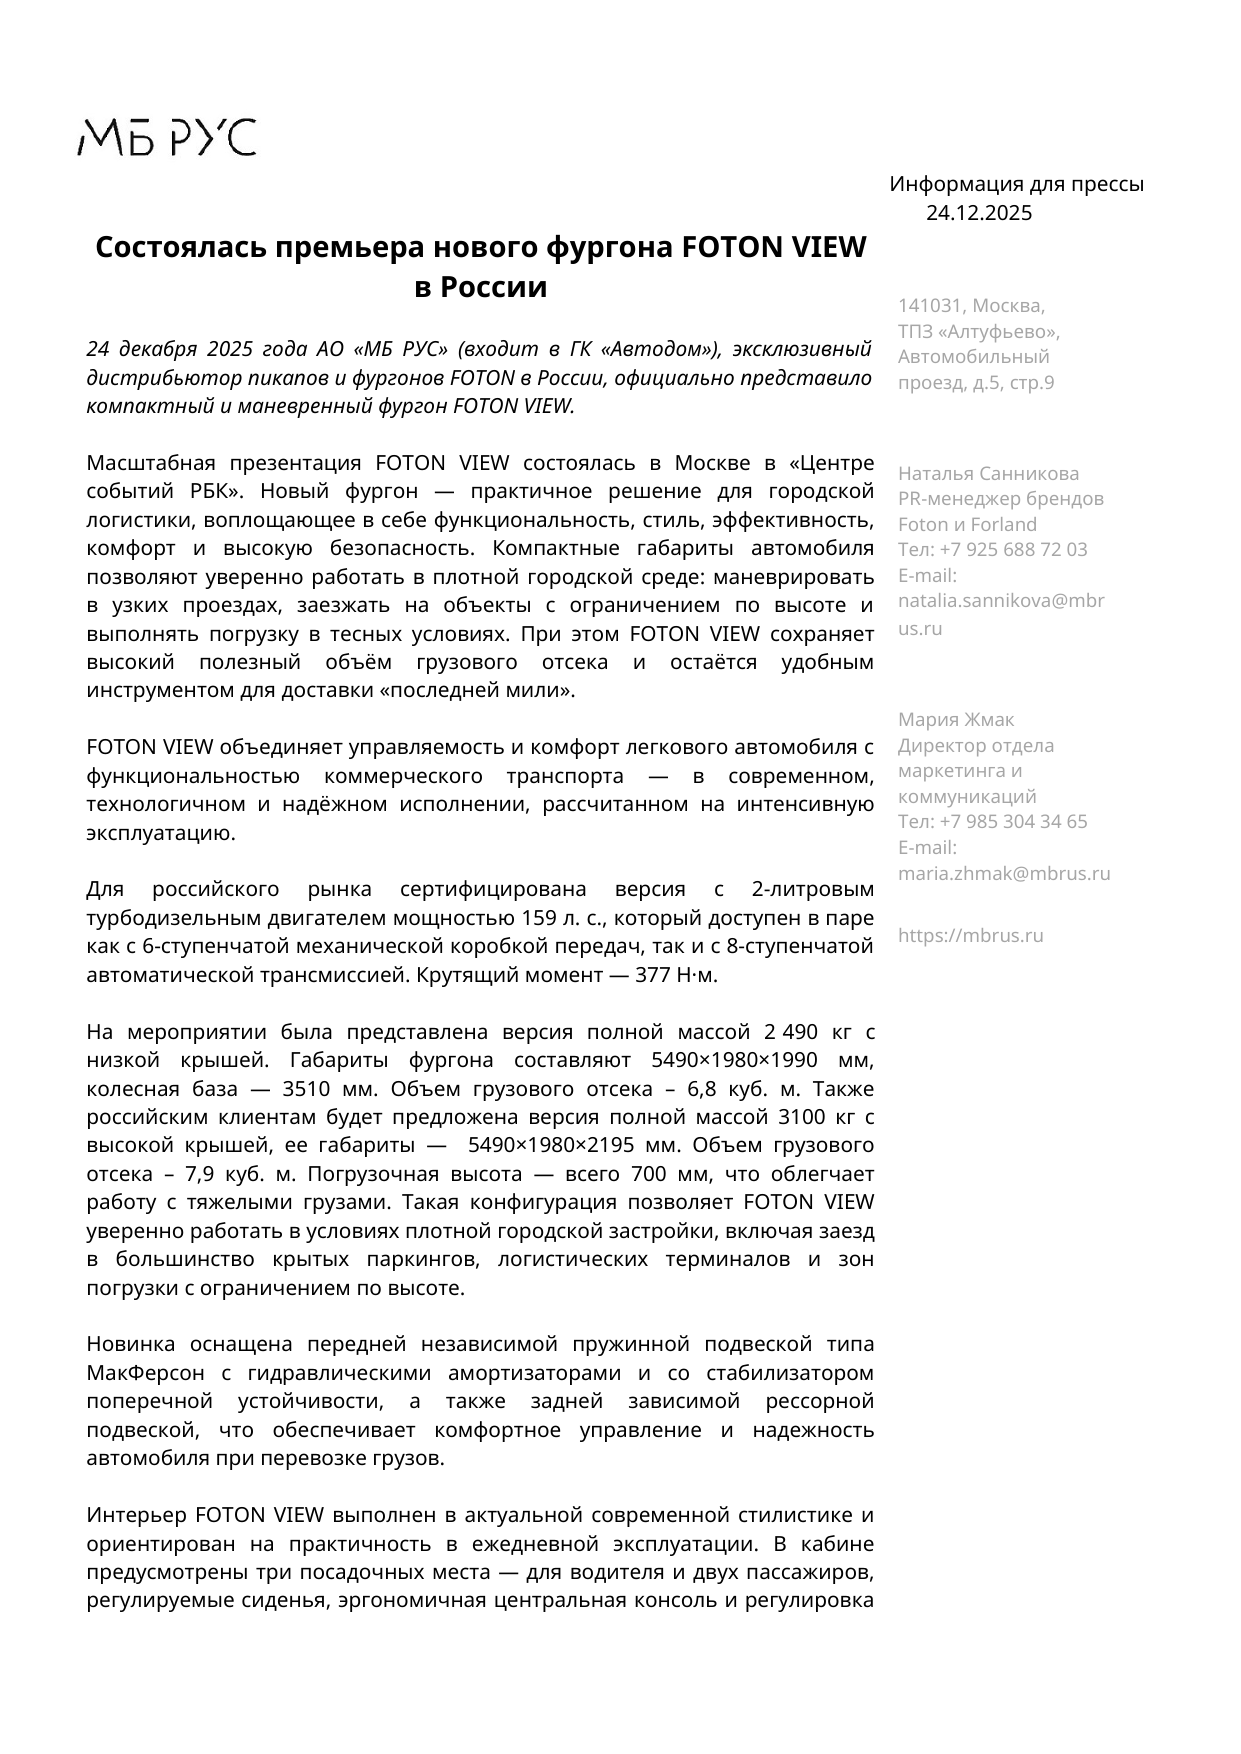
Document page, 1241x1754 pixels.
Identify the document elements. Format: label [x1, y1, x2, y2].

picture [66, 73, 269, 192]
table_header [75, 226, 887, 1614]
table_header [887, 226, 1167, 1614]
